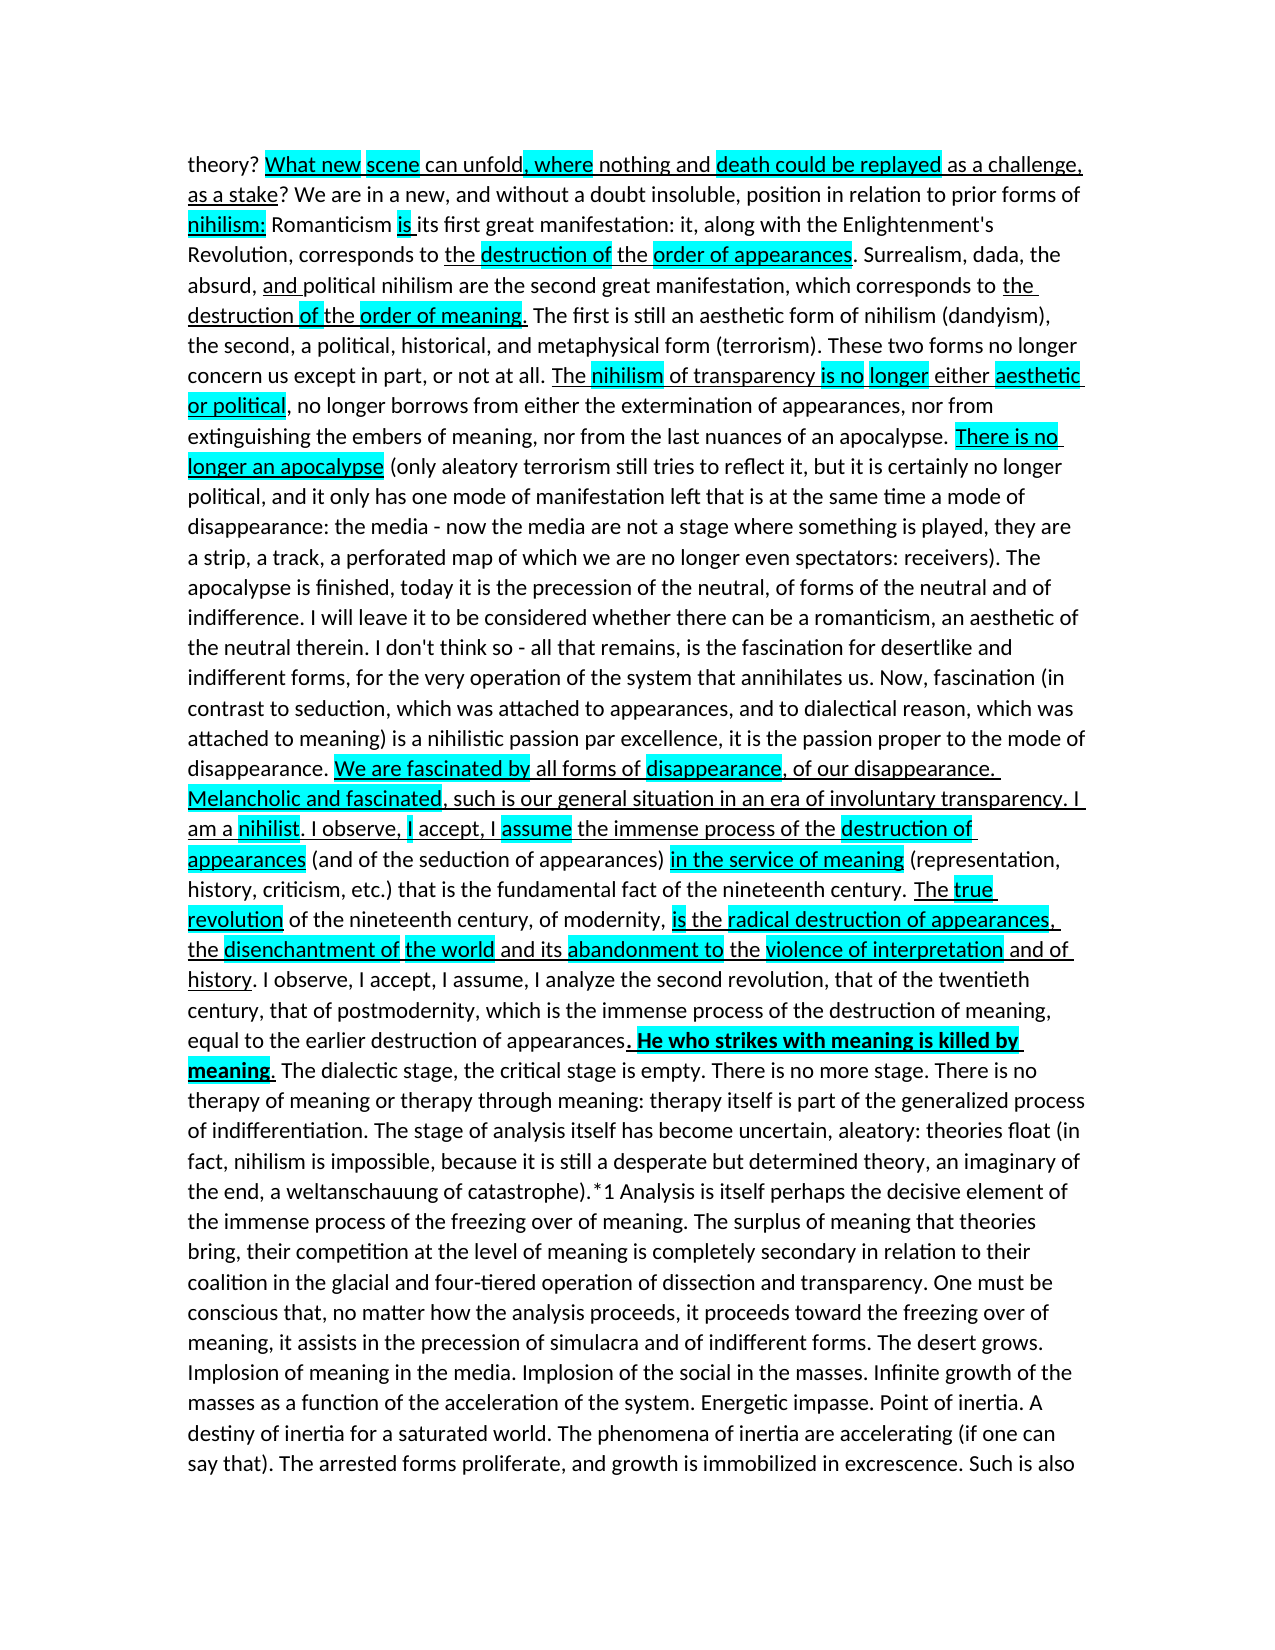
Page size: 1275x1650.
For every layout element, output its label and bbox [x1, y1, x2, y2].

text [187, 150, 1087, 1477]
